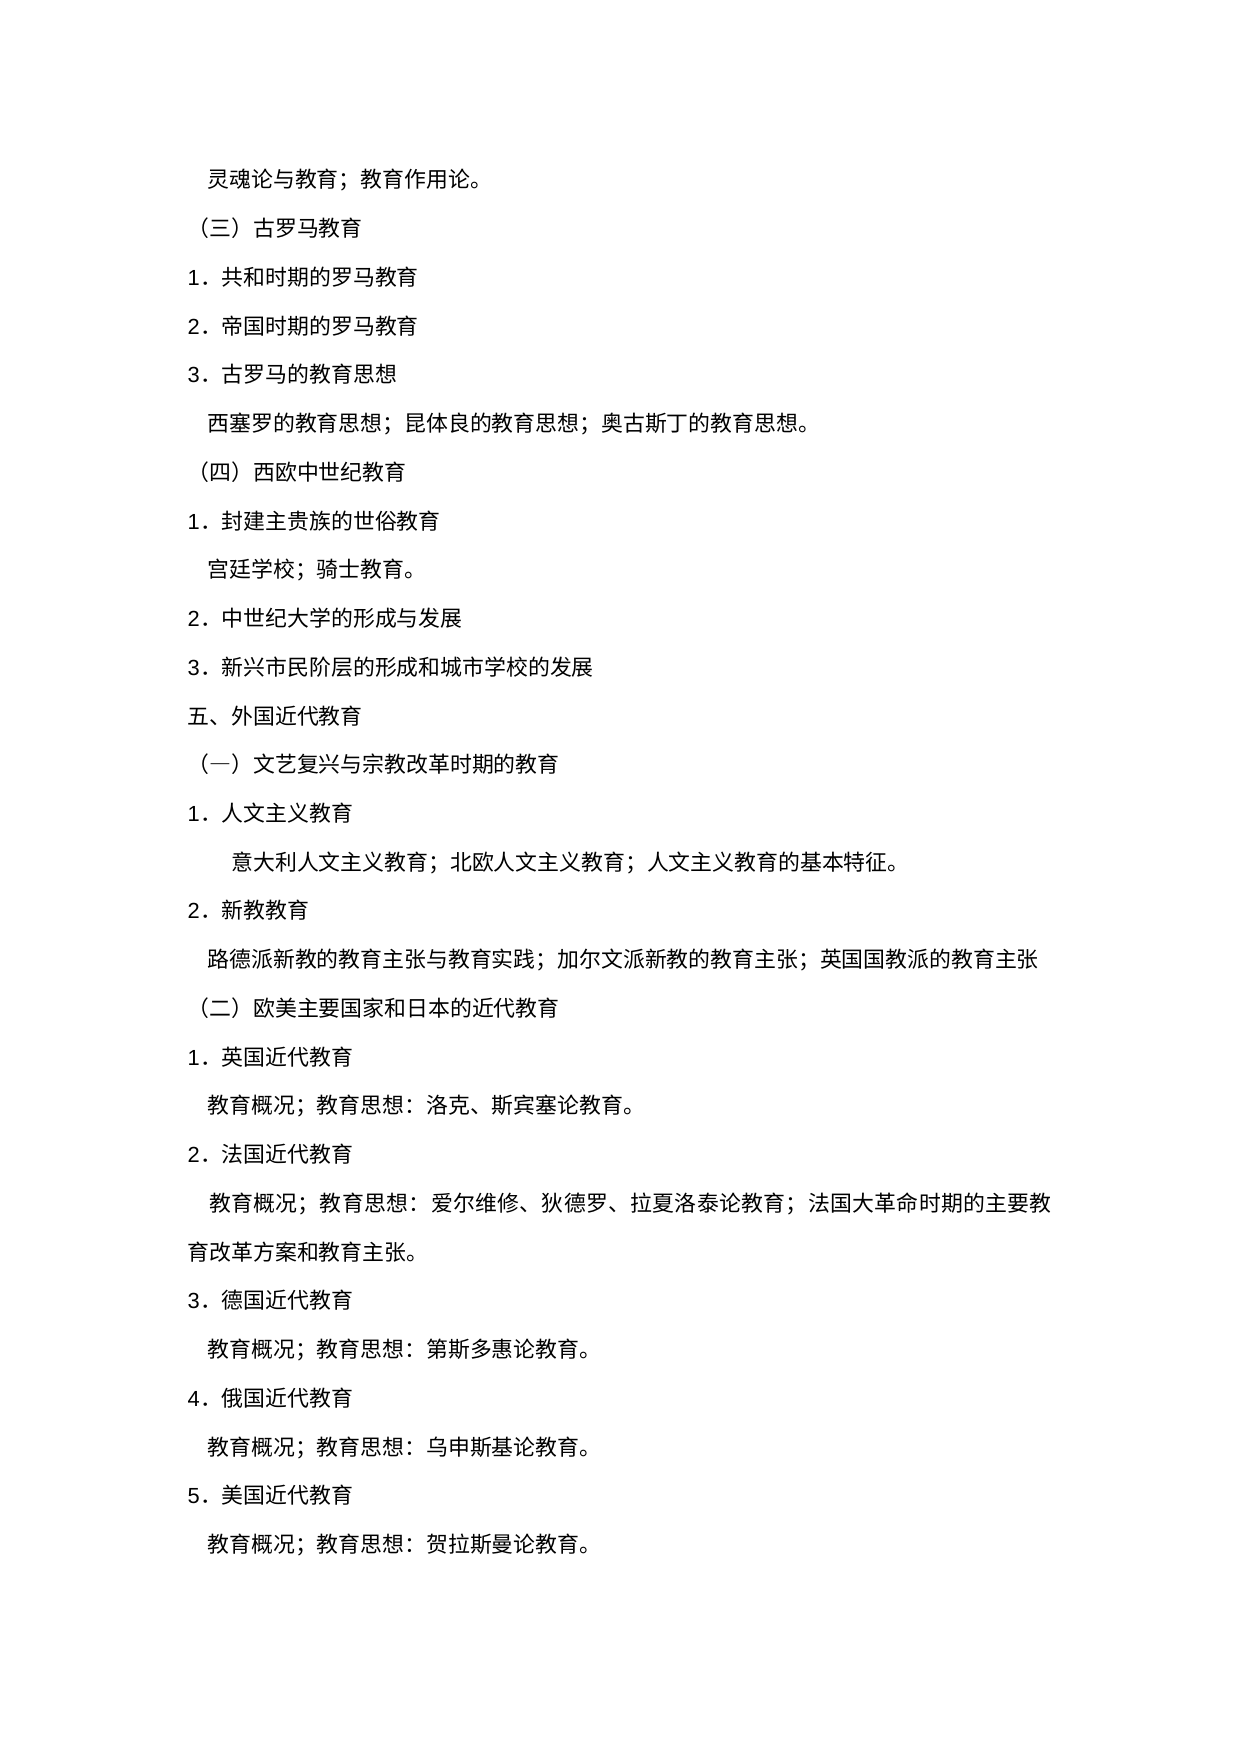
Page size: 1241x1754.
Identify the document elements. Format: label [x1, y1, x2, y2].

text [187, 162, 1053, 828]
text [187, 844, 1053, 1559]
